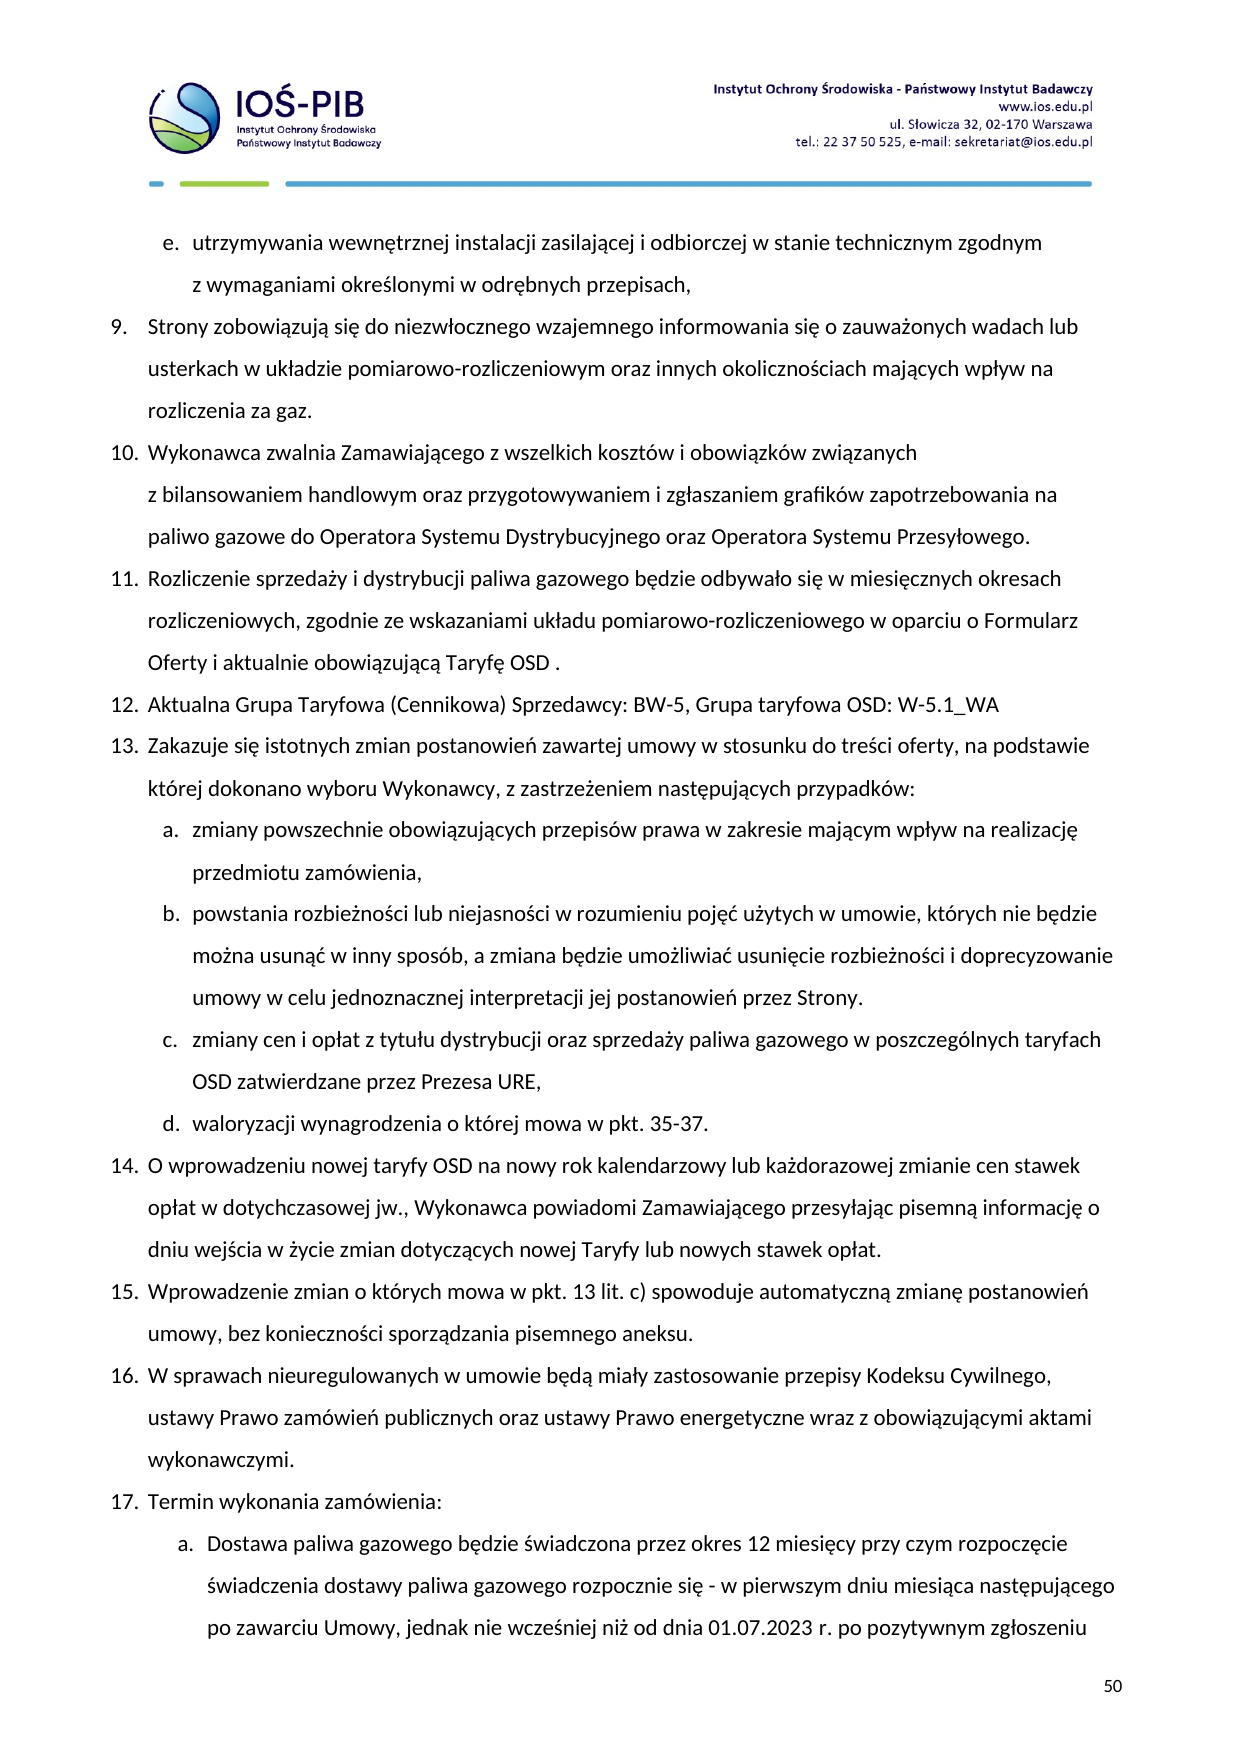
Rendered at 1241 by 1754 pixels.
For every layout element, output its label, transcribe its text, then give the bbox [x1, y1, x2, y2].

list Aktualna Grupa Taryfowa (Cennikowa) Sprzedawcy: BW-5, Grupa taryfowa OSD: W-5.1_WA [110, 690, 1122, 718]
list utrzymywania wewnętrznej instalacji zasilającej i odbiorczej w stanie technicznym zgodnym z wymaganiami określonymi w odrębnych przepisach, [162, 203, 1122, 298]
list Wykonawca zwalnia Zamawiającego z wszelkich kosztów i obowiązków związanych z bilansowaniem handlowym oraz przygotowywaniem i zgłaszaniem grafików zapotrzebowania na paliwo gazowe do Operatora Systemu Dystrybucyjnego oraz Operatora Systemu Przesyłowego. [110, 438, 1122, 550]
list Wprowadzenie zmian o których mowa w pkt. 13 lit. c) spowoduje automatyczną zmianę postanowień umowy, bez konieczności sporządzania pisemnego aneksu. [110, 1277, 1122, 1347]
list waloryzacji wynagrodzenia o której mowa w pkt. 35-37. [162, 1109, 1122, 1137]
list powstania rozbieżności lub niejasności w rozumieniu pojęć użytych w umowie, których nie będzie można usunąć w inny sposób, a zmiana będzie umożliwiać usunięcie rozbieżności i doprecyzowanie umowy w celu jednoznacznej interpretacji jej postanowień przez Strony. [162, 899, 1122, 1012]
list Strony zobowiązują się do niezwłocznego wzajemnego informowania się o zauważonych wadach lub usterkach w układzie pomiarowo-rozliczeniowym oraz innych okolicznościach mających wpływ na rozliczenia za gaz. [110, 312, 1122, 424]
list O wprowadzeniu nowej taryfy OSD na nowy rok kalendarzowy lub każdorazowej zmianie cen stawek opłat w dotychczasowej jw., Wykonawca powiadomi Zamawiającego przesyłając pisemną informację o dniu wejścia w życie zmian dotyczących nowej Taryfy lub nowych stawek opłat. [110, 1151, 1122, 1263]
list Zakazuje się istotnych zmian postanowień zawartej umowy w stosunku do treści oferty, na podstawie której dokonano wyboru Wykonawcy, z zastrzeżeniem następujących przypadków: [110, 732, 1122, 802]
list Rozliczenie sprzedaży i dystrybucji paliwa gazowego będzie odbywało się w miesięcznych okresach rozliczeniowych, zgodnie ze wskazaniami układu pomiarowo-rozliczeniowego w oparciu o Formularz Oferty i aktualnie obowiązującą Taryfę OSD . [110, 564, 1122, 676]
list Termin wykonania zamówienia: [110, 1487, 1122, 1515]
list zmiany powszechnie obowiązujących przepisów prawa w zakresie mającym wpływ na realizację przedmiotu zamówienia, [162, 816, 1122, 886]
picture [0, 0, 1236, 203]
list zmiany cen i opłat z tytułu dystrybucji oraz sprzedaży paliwa gazowego w poszczególnych taryfach OSD zatwierdzane przez Prezesa URE, [162, 1026, 1122, 1096]
list W sprawach nieuregulowanych w umowie będą miały zastosowanie przepisy Kodeksu Cywilnego, ustawy Prawo zamówień publicznych oraz ustawy Prawo energetyczne wraz z obowiązującymi aktami wykonawczymi. [110, 1361, 1122, 1473]
